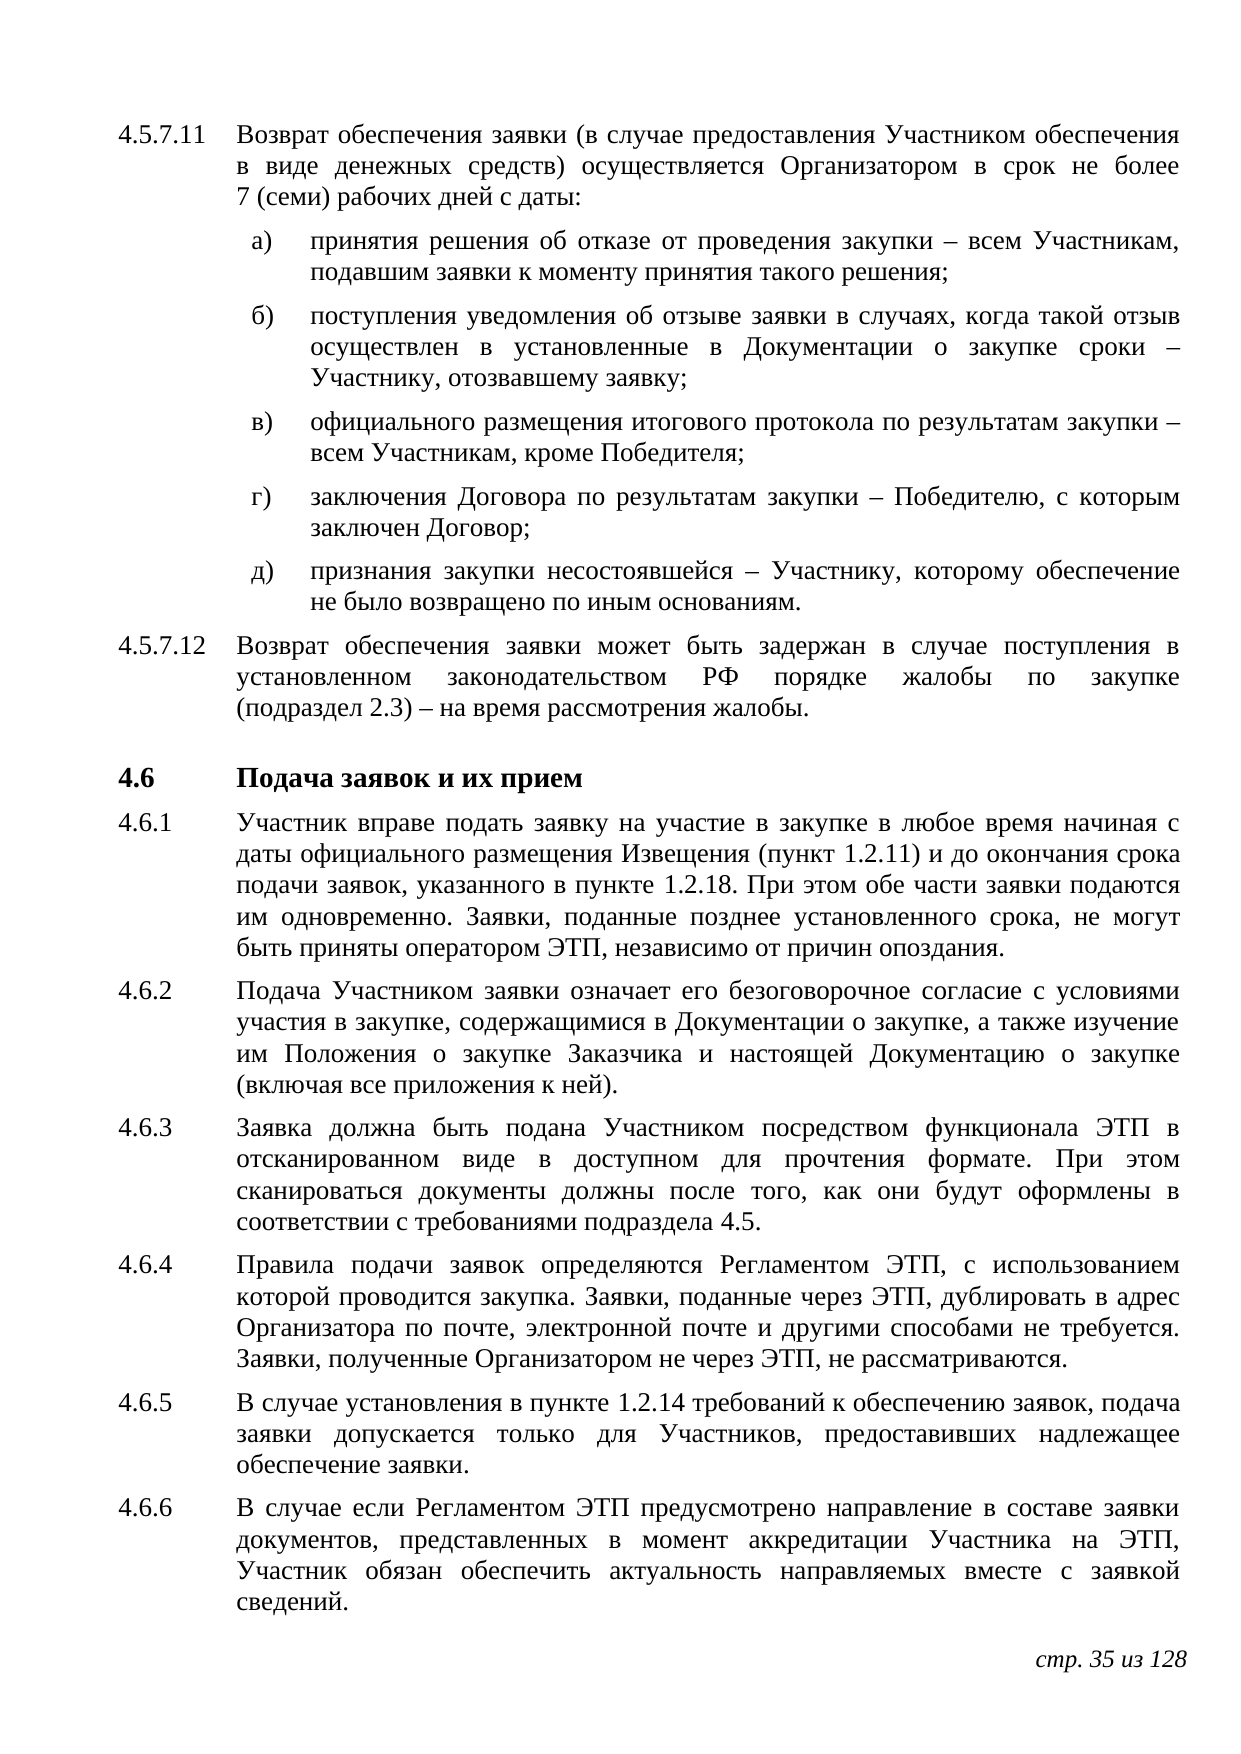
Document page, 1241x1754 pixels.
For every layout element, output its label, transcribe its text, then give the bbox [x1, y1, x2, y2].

text Правила подачи заявок определяются Регламентом ЭТП, с использованием которой проводится закупка. Заявки, поданные через ЭТП, дублировать в адрес Организатора по почте, электронной почте и другими способами не требуется. Заявки, полученные Организатором не через ЭТП, не рассматриваются. [118, 1248, 1181, 1373]
text официального размещения итогового протокола по результатам закупки – всем Участникам, кроме Победителя; [251, 405, 1181, 467]
text заключения Договора по результатам закупки – Победителю, с которым заключен Договор; [251, 479, 1181, 542]
text Заявка должна быть подана Участником посредством функционала ЭТП в отсканированном виде в доступном для прочтения формате. При этом сканироваться документы должны после того, как они будут оформлены в соответствии с требованиями подраздела 4.5. [118, 1111, 1181, 1236]
text В случае если Регламентом ЭТП предусмотрено направление в составе заявки документов, представленных в момент аккредитации Участника на ЭТП, Участник обязан обеспечить актуальность направляемых вместе с заявкой сведений. [118, 1492, 1181, 1616]
text Возврат обеспечения заявки (в случае предоставления Участником обеспечения в виде денежных средств) осуществляется Организатором в срок не более 7 (семи) рабочих дней с даты: [118, 118, 1181, 212]
text Подача Участником заявки означает его безоговорочное согласие с условиями участия в закупке, содержащимися в Документации о закупке, а также изучение им Положения о закупке Заказчика и настоящей Документацию о закупке (включая все приложения к ней). [118, 974, 1181, 1099]
text поступления уведомления об отзыве заявки в случаях, когда такой отзыв осуществлен в установленные в Документации о закупке сроки – Участнику, отозвавшему заявку; [251, 299, 1181, 392]
text признания закупки несостоявшейся – Участнику, которому обеспечение не было возвращено по иным основаниям. [251, 554, 1181, 617]
text принятия решения об отказе от проведения закупки – всем Участникам, подавшим заявки к моменту принятия такого решения; [251, 224, 1181, 286]
subtitle Подача заявок и их прием [118, 760, 1181, 794]
text Возврат обеспечения заявки может быть задержан в случае поступления в установленном законодательством РФ порядке жалобы по закупке (подраздел 2.3) – на время рассмотрения жалобы. [118, 629, 1181, 723]
text В случае установления в пункте 1.2.14 требований к обеспечению заявок, подача заявки допускается только для Участников, предоставивших надлежащее обеспечение заявки. [118, 1386, 1181, 1479]
text Участник вправе подать заявку на участие в закупке в любое время начиная с даты официального размещения Извещения (пункт 1.2.11) и до окончания срока подачи заявок, указанного в пункте 1.2.18. При этом обе части заявки подаются им одновременно. Заявки, поданные позднее установленного срока, не могут быть приняты оператором ЭТП, независимо от причин опоздания. [118, 806, 1181, 962]
